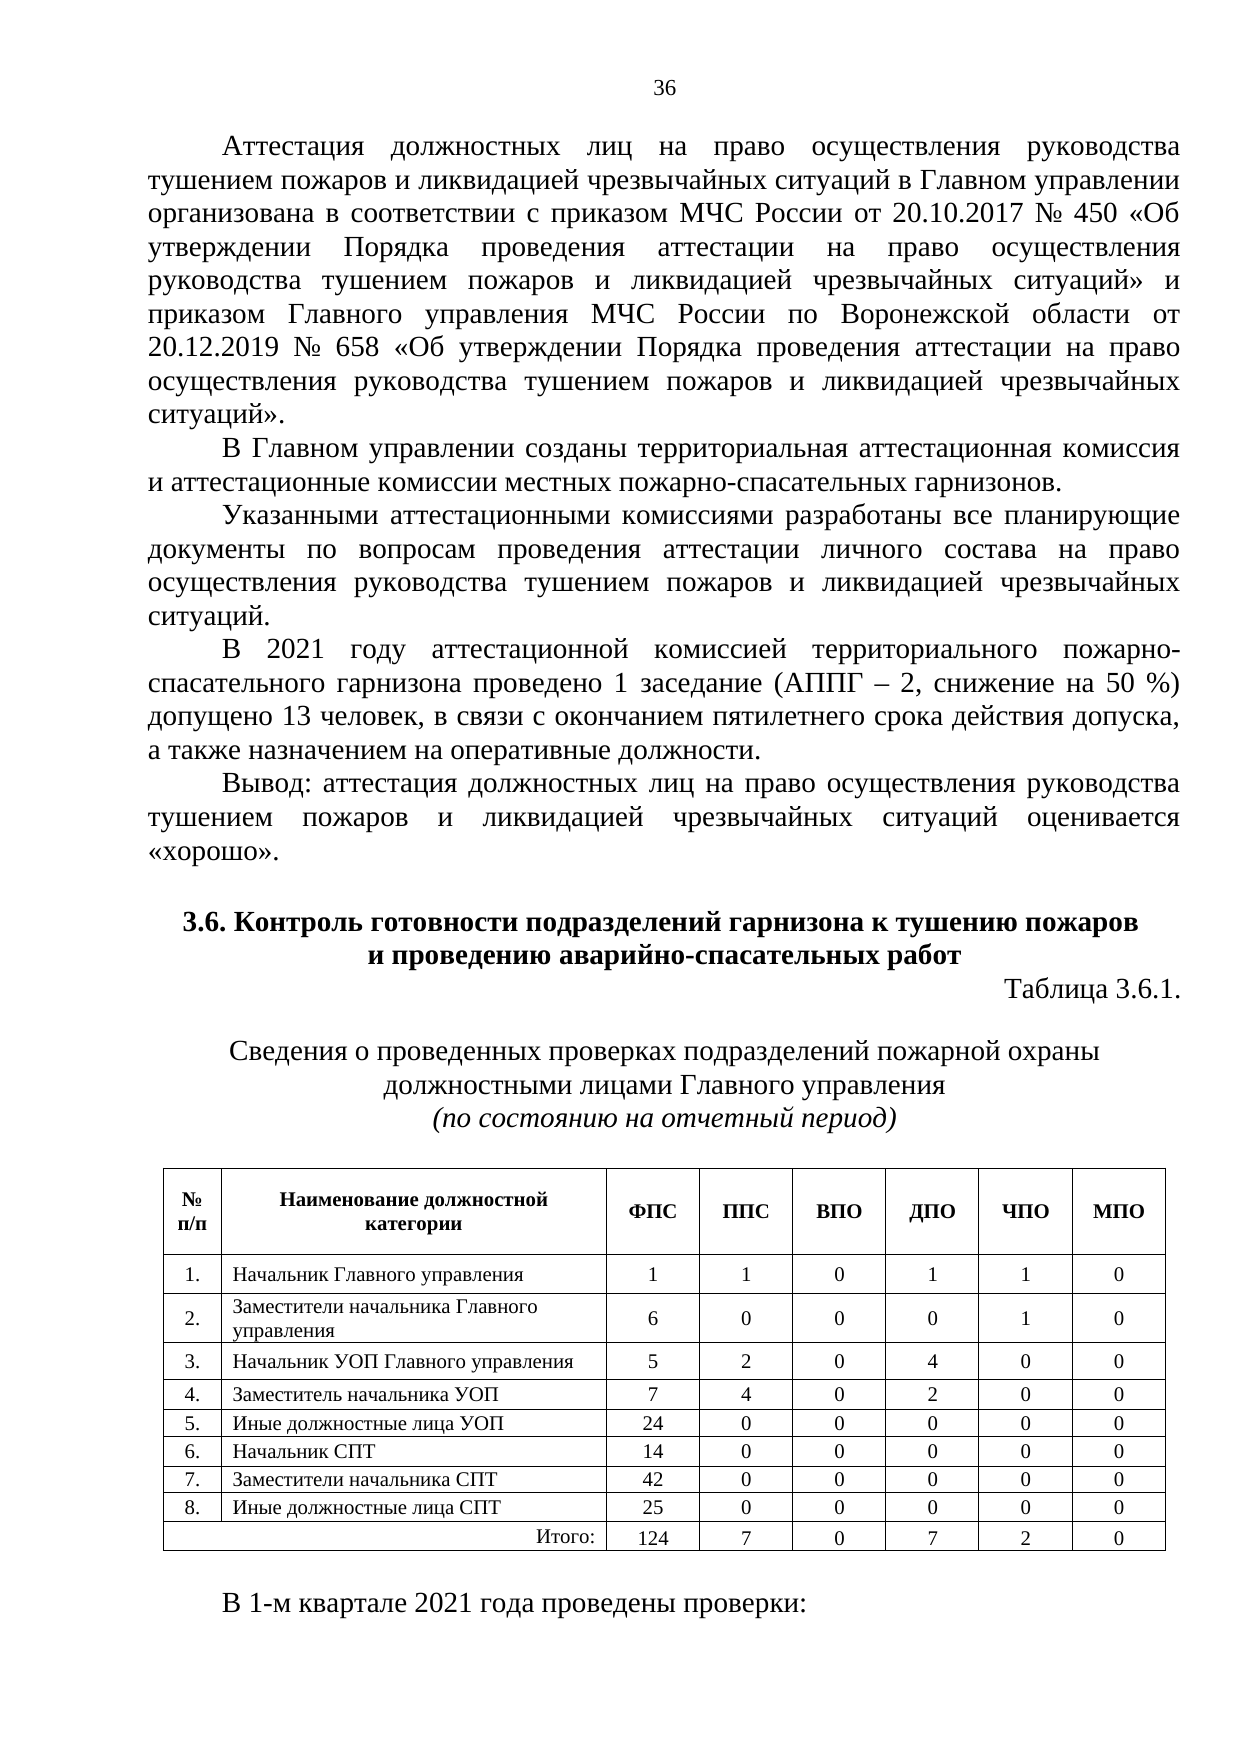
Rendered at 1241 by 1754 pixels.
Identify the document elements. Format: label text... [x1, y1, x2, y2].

table_cell Заместители начальника Главного управления [222, 1294, 606, 1342]
table_cell 7 [607, 1380, 699, 1409]
table_cell 1 [700, 1255, 792, 1293]
table_cell 0 [979, 1467, 1072, 1492]
table_cell 0 [793, 1255, 885, 1293]
table_cell 0 [1073, 1493, 1165, 1521]
table_cell 6 [607, 1294, 699, 1342]
table_cell Начальник СПТ [222, 1437, 606, 1466]
table_cell 3. [164, 1343, 221, 1379]
table_cell 0 [1073, 1522, 1165, 1550]
table_cell 0 [886, 1493, 978, 1521]
table_header ЧПО [979, 1169, 1072, 1254]
table_cell 0 [1073, 1294, 1165, 1342]
table_cell 0 [793, 1410, 885, 1436]
table_cell 4 [700, 1380, 792, 1409]
table_cell 0 [700, 1437, 792, 1466]
table_cell 7 [700, 1522, 792, 1550]
table_cell Начальник Главного управления [222, 1255, 606, 1293]
table_cell 0 [1073, 1410, 1165, 1436]
table_cell 2 [886, 1380, 978, 1409]
table_cell 0 [700, 1410, 792, 1436]
table_cell Итого: [164, 1522, 606, 1550]
table_cell 1 [979, 1294, 1072, 1342]
table_header ППС [700, 1169, 792, 1254]
table_cell 7 [886, 1522, 978, 1550]
table_cell 7. [164, 1467, 221, 1492]
text Таблица 3.6.1. [148, 971, 1181, 1004]
table_header МПО [1073, 1169, 1165, 1254]
table_cell 0 [700, 1493, 792, 1521]
table_cell 0 [700, 1294, 792, 1342]
table_cell 0 [793, 1343, 885, 1379]
table_cell 0 [793, 1522, 885, 1550]
table_cell 0 [886, 1467, 978, 1492]
table_header № п/п [164, 1169, 221, 1254]
table_cell 0 [700, 1467, 792, 1492]
table_cell 0 [1073, 1380, 1165, 1409]
table_cell 2. [164, 1294, 221, 1342]
table_cell 8. [164, 1493, 221, 1521]
table_cell 1 [979, 1255, 1072, 1293]
table_cell 0 [886, 1410, 978, 1436]
table_cell 2 [700, 1343, 792, 1379]
text В 1-м квартале 2021 года проведены проверки: [148, 1585, 1181, 1618]
table_cell 0 [793, 1467, 885, 1492]
table_cell 0 [886, 1294, 978, 1342]
table_cell 0 [1073, 1467, 1165, 1492]
table_cell 1. [164, 1255, 221, 1293]
table_header ФПС [607, 1169, 699, 1254]
table_cell Начальник УОП Главного управления [222, 1343, 606, 1379]
text Аттестация должностных лиц на право осуществления руководства тушением пожаров и ликвидацией чрезвычайных ситуаций в Главном управлении организована в соответствии с приказом МЧС России от 20.10.2017 № 450 «Об утверждении Порядка проведения аттестации на право осуществления руководства тушением пожаров и ликвидацией чрезвычайных ситуаций» и приказом Главного управления МЧС России по Воронежской области от 20.12.2019 № 658 «Об утверждении Порядка проведения аттестации на право осуществления руководства тушением пожаров и ликвидацией чрезвычайных ситуаций». [148, 128, 1181, 430]
text Указанными аттестационными комиссиями разработаны все планирующие документы по вопросам проведения аттестации личного состава на право осуществления руководства тушением пожаров и ликвидацией чрезвычайных ситуаций. [148, 497, 1181, 631]
table_header Наименование должностной категории [222, 1169, 606, 1254]
table_cell 2 [979, 1522, 1072, 1550]
table_cell Иные должностные лица УОП [222, 1410, 606, 1436]
table_cell 24 [607, 1410, 699, 1436]
table_cell 1 [886, 1255, 978, 1293]
table_cell 0 [979, 1343, 1072, 1379]
text Вывод: аттестация должностных лиц на право осуществления руководства тушением пожаров и ликвидацией чрезвычайных ситуаций оценивается «хорошо». [148, 766, 1181, 866]
table_cell 0 [1073, 1437, 1165, 1466]
table_cell 0 [1073, 1343, 1165, 1379]
table_cell 0 [793, 1437, 885, 1466]
table_cell 14 [607, 1437, 699, 1466]
table_cell Заместители начальника СПТ [222, 1467, 606, 1492]
text В 2021 году аттестационной комиссией территориального пожарно-спасательного гарнизона проведено 1 заседание (АППГ – 2, снижение на 50 %) допущено 13 человек, в связи с окончанием пятилетнего срока действия допуска, а также назначением на оперативные должности. [148, 631, 1181, 766]
table_cell 0 [1073, 1255, 1165, 1293]
table_cell 0 [979, 1410, 1072, 1436]
table_cell 4. [164, 1380, 221, 1409]
table_cell 5. [164, 1410, 221, 1436]
table_cell 6. [164, 1437, 221, 1466]
table_cell 0 [793, 1380, 885, 1409]
table_cell 25 [607, 1493, 699, 1521]
table_cell 0 [979, 1493, 1072, 1521]
table_cell 0 [793, 1294, 885, 1342]
text В Главном управлении созданы территориальная аттестационная комиссия и аттестационные комиссии местных пожарно-спасательных гарнизонов. [148, 430, 1181, 497]
table_cell 1 [607, 1255, 699, 1293]
table_cell 4 [886, 1343, 978, 1379]
text Сведения о проведенных проверках подразделений пожарной охраны должностными лицами Главного управления [148, 1033, 1181, 1100]
table_cell 0 [886, 1437, 978, 1466]
table_cell Заместитель начальника УОП [222, 1380, 606, 1409]
table_cell Иные должностные лица СПТ [222, 1493, 606, 1521]
table_cell 124 [607, 1522, 699, 1550]
table_cell 0 [793, 1493, 885, 1521]
table_header ДПО [886, 1169, 978, 1254]
table_cell 0 [979, 1380, 1072, 1409]
table_cell 5 [607, 1343, 699, 1379]
table_cell 0 [979, 1437, 1072, 1466]
subtitle 3.6. Контроль готовности подразделений гарнизона к тушению пожаров и проведению аварийно-спасательных работ [148, 904, 1181, 971]
text (по состоянию на отчетный период) [148, 1100, 1181, 1134]
table_header ВПО [793, 1169, 885, 1254]
table_cell 42 [607, 1467, 699, 1492]
